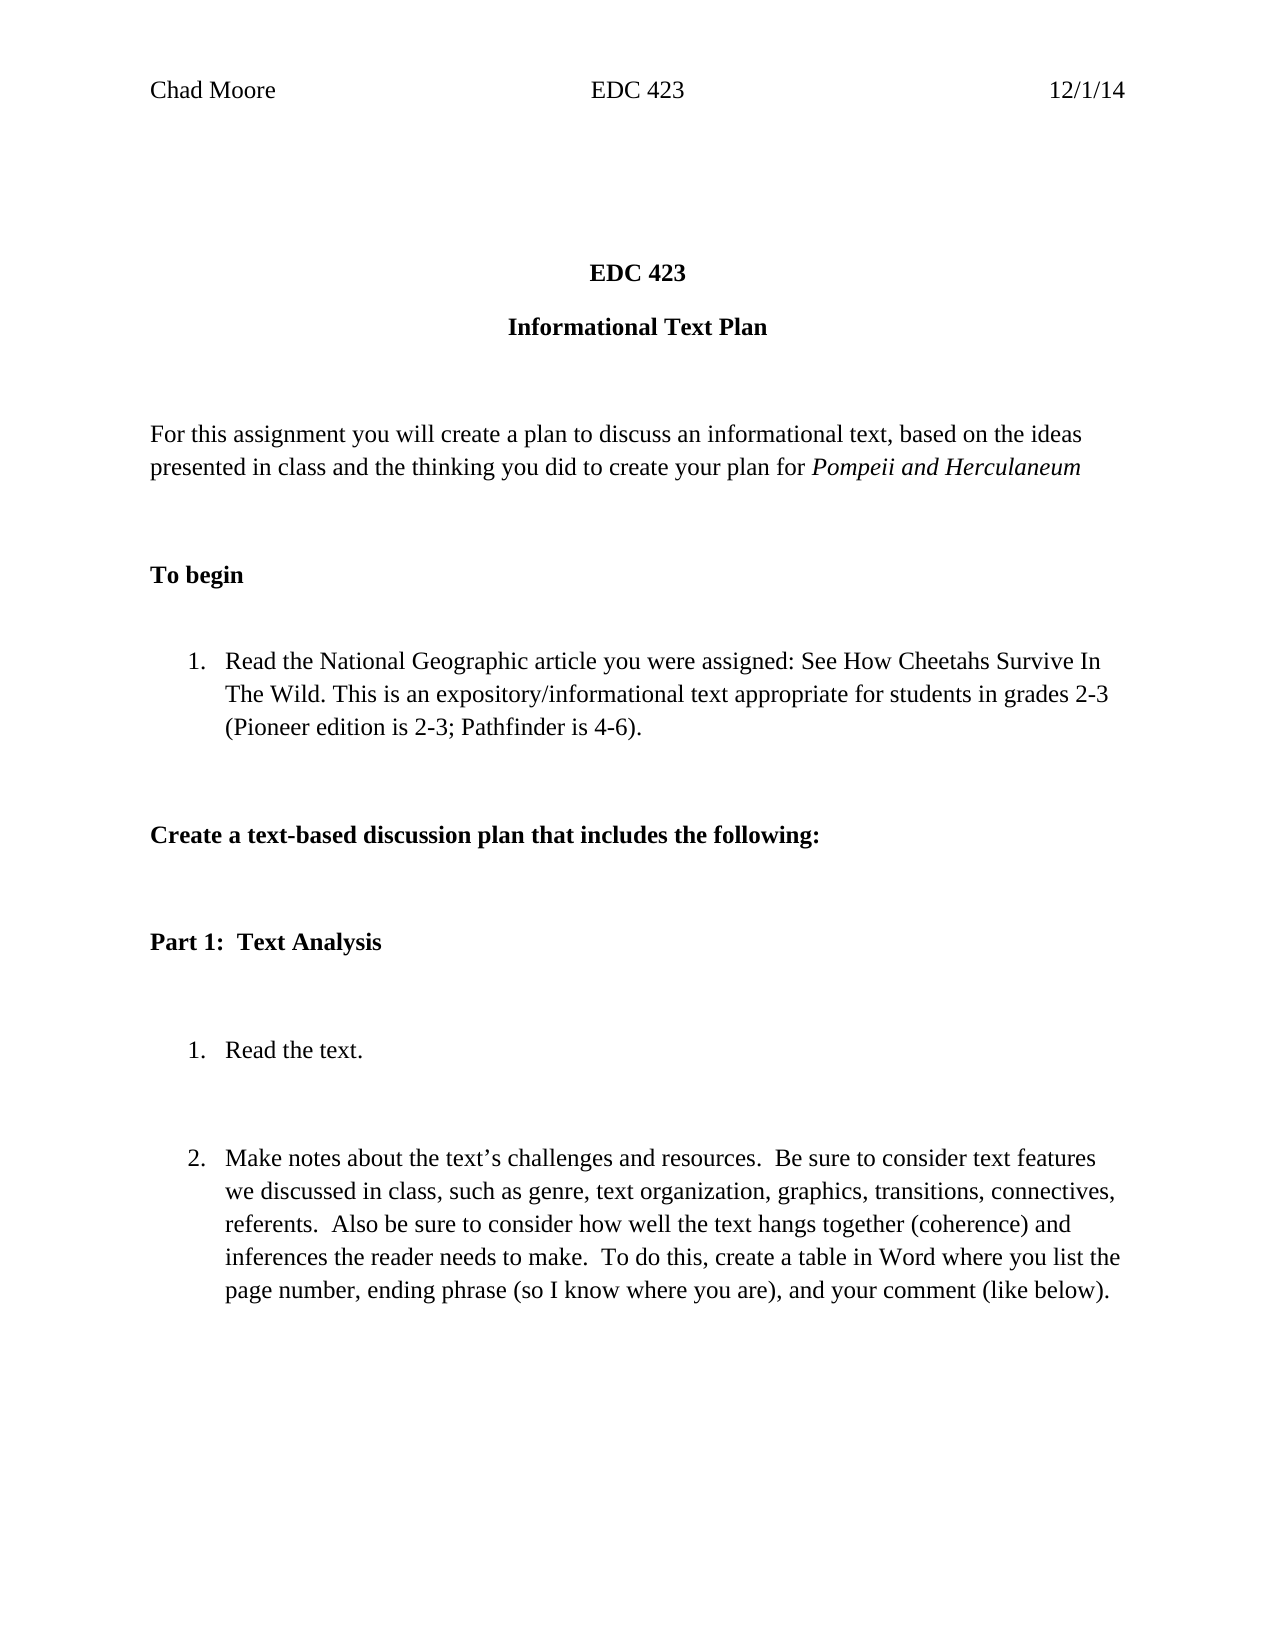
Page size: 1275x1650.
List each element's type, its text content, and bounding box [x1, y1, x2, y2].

text To begin [150, 560, 1125, 621]
list Read the National Geographic article you were assigned: See How Cheetahs Survive In The Wild. This is an expository/informational text appropriate for students in grades 2-3 (Pioneer edition is 2-3; Pathfinder is 4-6). [187, 646, 1125, 741]
text Part 1: Text Analysis [150, 927, 1125, 956]
text Informational Text Plan [150, 312, 1125, 340]
text Create a text-based discussion plan that includes the following: [150, 820, 1125, 848]
list Read the text. [187, 1035, 1125, 1064]
text EDC 423 [150, 258, 1125, 286]
text For this assignment you will create a plan to discuss an informational text, based on the ideas presented in class and the thinking you did to create your plan for Pompeii and Herculaneum [150, 419, 1125, 481]
list Make notes about the text’s challenges and resources. Be sure to consider text features we discussed in class, such as genre, text organization, graphics, transitions, connectives, referents. Also be sure to consider how well the text hangs together (coherence) and inferences the reader needs to make. To do this, create a table in Word where you list the page number, ending phrase (so I know where you are), and your comment (like below). [187, 1143, 1125, 1304]
